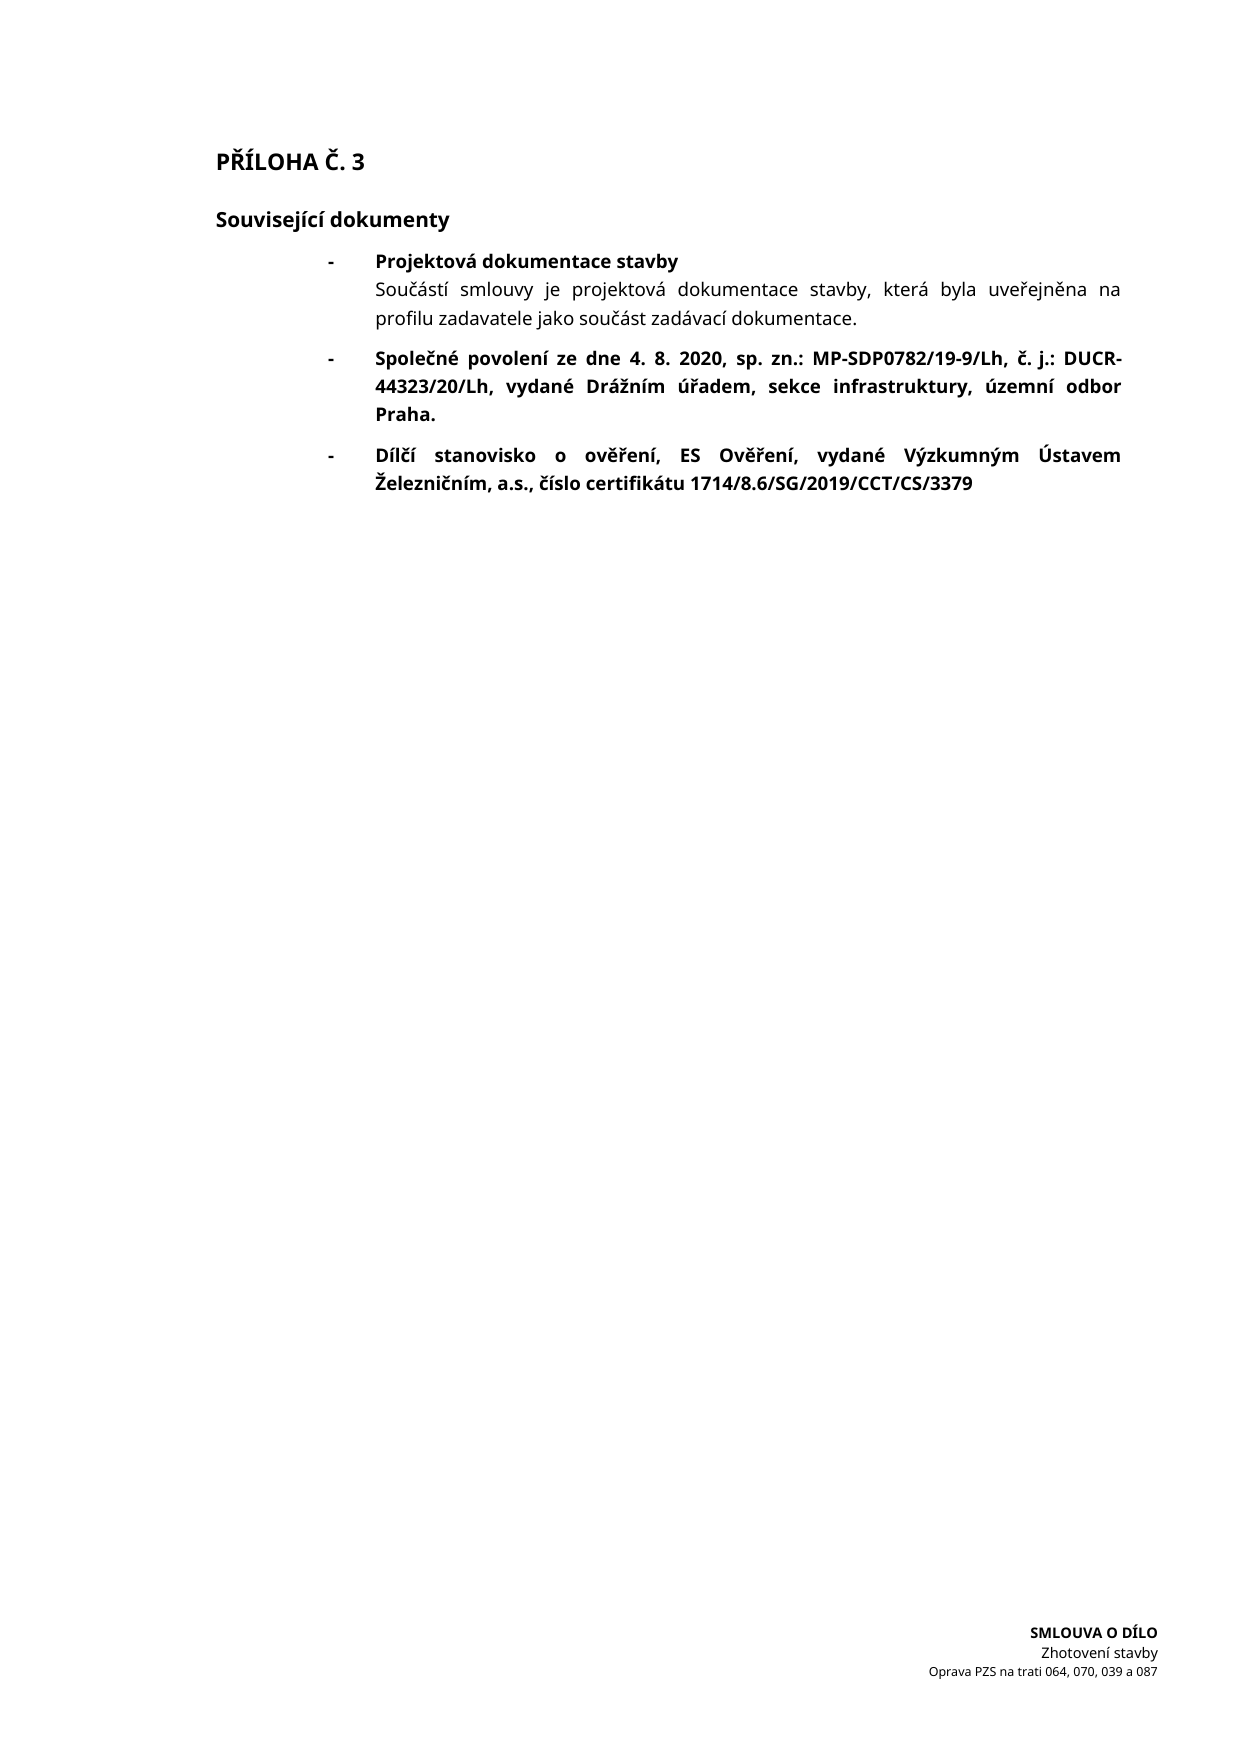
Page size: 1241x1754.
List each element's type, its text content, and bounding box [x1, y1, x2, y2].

text Související dokumenty [216, 205, 1122, 233]
text Společné povolení ze dne 4. 8. 2020, sp. zn.: MP-SDP0782/19-9/Lh, č. j.: DUCR-44323/20/Lh, vydané Drážním úřadem, sekce infrastruktury, územní odbor Praha. [328, 345, 1122, 427]
text Dílčí stanovisko o ověření, ES Ověření, vydané Výzkumným Ústavem Železničním, a.s., číslo certifikátu 1714/8.6/SG/2019/CCT/CS/3379 [328, 442, 1122, 495]
list Projektová dokumentace stavby [328, 249, 1122, 274]
text Příloha č. 3 [216, 146, 1122, 177]
list Součástí smlouvy je projektová dokumentace stavby, která byla uveřejněna na profilu zadavatele jako součást zadávací dokumentace. [375, 277, 1122, 330]
